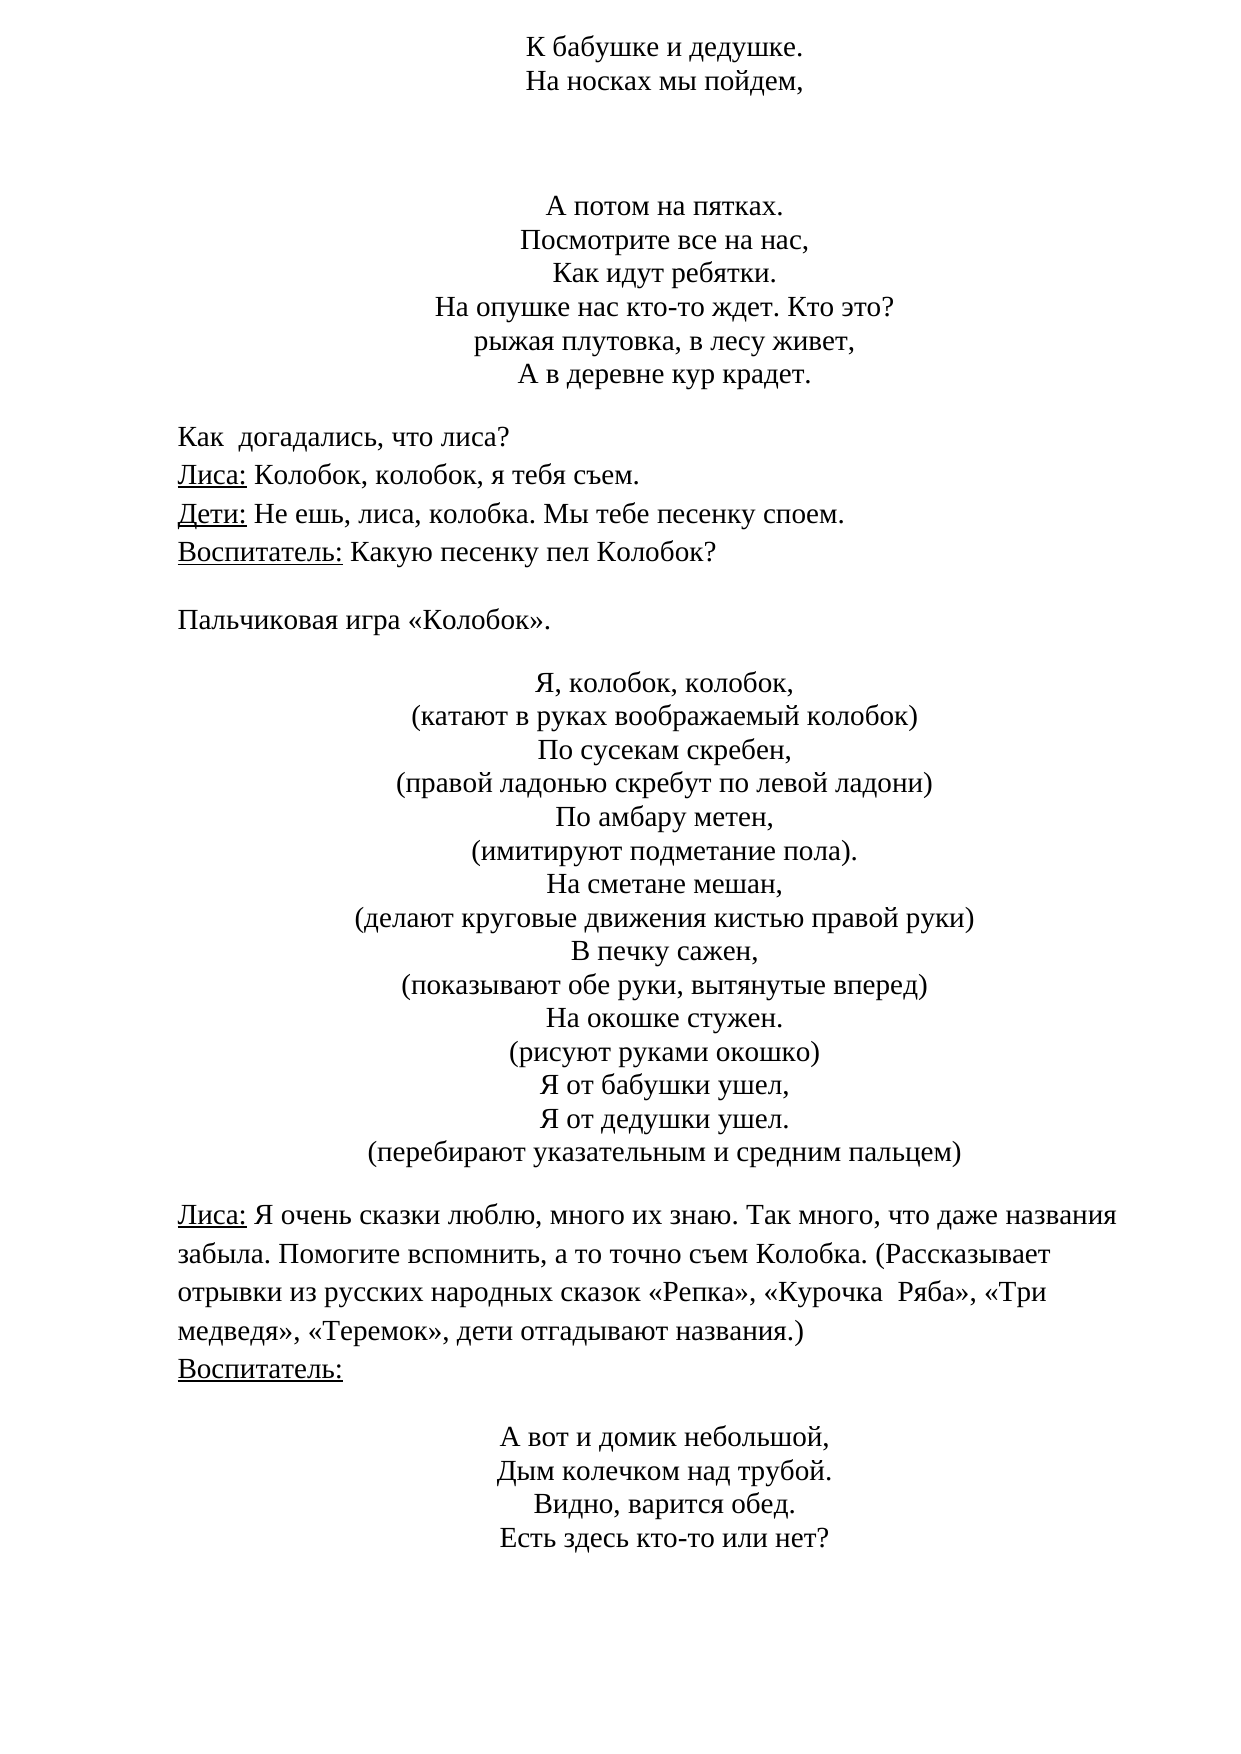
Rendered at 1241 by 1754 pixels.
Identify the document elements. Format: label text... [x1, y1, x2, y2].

text Я, колобок, колобок, (катают в руках воображаемый колобок) По сусекам скребен, (правой ладонью скребут по левой ладони) По амбару метен, (имитируют подметание пола). На сметане мешан, (делают круговые движения кистью правой руки) В печку сажен, (показывают обе руки, вытянутые вперед) На окошке стужен. (рисуют руками окошко) Я от бабушки ушел, Я от дедушки ушел. (перебирают указательным и средним пальцем) [177, 665, 1152, 1168]
text А вот и домик небольшой, Дым колечком над трубой. Видно, варится обед. Есть здесь кто-то или нет? [177, 1419, 1152, 1553]
text Как догадались, что лиса? Лиса: Колобок, колобок, я тебя съем. Дети: Не ешь, лиса, колобка. Мы тебе песенку споем. Воспитатель: Какую песенку пел Колобок? [177, 419, 1152, 568]
text А потом на пятках. Посмотрите все на нас, Как идут ребятки. На опушке нас кто-то ждет. Кто это? рыжая плутовка, в лесу живет, А в деревне кур крадет. [177, 188, 1152, 390]
text Пальчиковая игра «Колобок». [177, 602, 1152, 636]
text Лиса: Я очень сказки люблю, много их знаю. Так много, что даже названия забыла. Помогите вспомнить, а то точно съем Колобка. (Рассказывает отрывки из русских народных сказок «Репка», «Курочка Ряба», «Три медведя», «Теремок», дети отгадывают названия.) Воспитатель: [177, 1197, 1152, 1385]
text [177, 29, 1152, 97]
